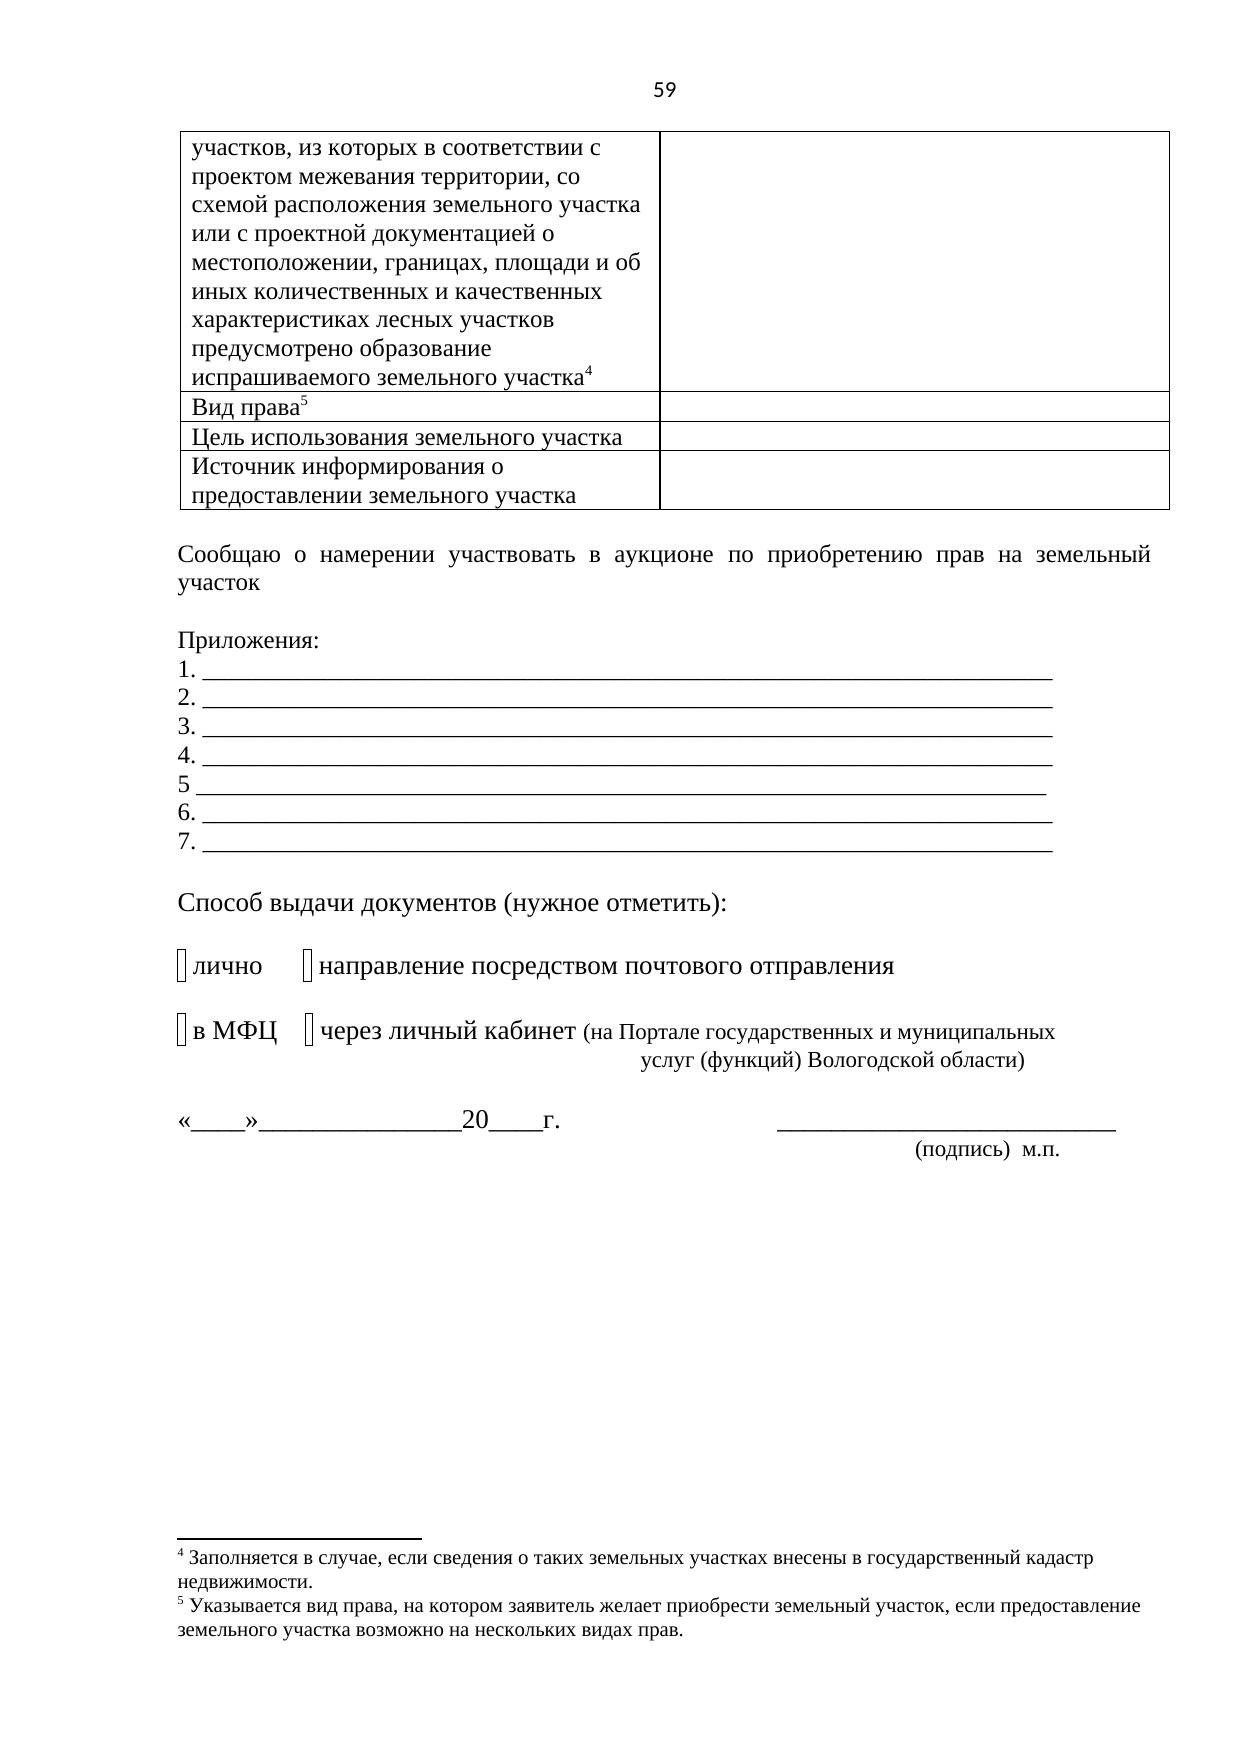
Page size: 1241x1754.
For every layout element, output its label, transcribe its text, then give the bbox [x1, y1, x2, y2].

text 5 ____________________________________________________________________ [177, 769, 1152, 797]
text Сообщаю о намерении участвовать в аукционе по приобретению прав на земельный участок [177, 539, 1152, 596]
text 4. ____________________________________________________________________ [177, 740, 1152, 769]
text Приложения: [177, 625, 1152, 654]
text ⁯ лично ⁯ направление посредством почтового отправления [186, 948, 311, 982]
table_cell [661, 422, 1169, 450]
text ⁯ лично ⁯ направление посредством почтового отправления [312, 948, 1152, 982]
table_cell [661, 132, 1169, 391]
text ⁯ в МФЦ ⁯ через личный кабинет (на Портале государственных и муниципальных [313, 1013, 1152, 1046]
text 3. ____________________________________________________________________ [177, 711, 1152, 740]
table_cell [661, 392, 1169, 421]
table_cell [181, 132, 659, 391]
text 1. ____________________________________________________________________ [177, 654, 1152, 682]
text «____»_______________20____г. _________________________ [177, 1103, 1152, 1135]
table_cell Цель использования земельного участка [181, 422, 659, 450]
text 7. ____________________________________________________________________ [177, 826, 1152, 855]
text Способ выдачи документов (нужное отметить): [177, 886, 1152, 917]
table_cell [661, 451, 1169, 509]
text услуг (функций) Вологодской области) [177, 1046, 1152, 1072]
text (подпись) м.п. [177, 1135, 1152, 1161]
table_cell Источник информирования о предоставлении земельного участка [181, 451, 659, 509]
text 2. ____________________________________________________________________ [177, 682, 1152, 711]
text 6. ____________________________________________________________________ [177, 797, 1152, 826]
table_cell Вид права [181, 392, 659, 421]
